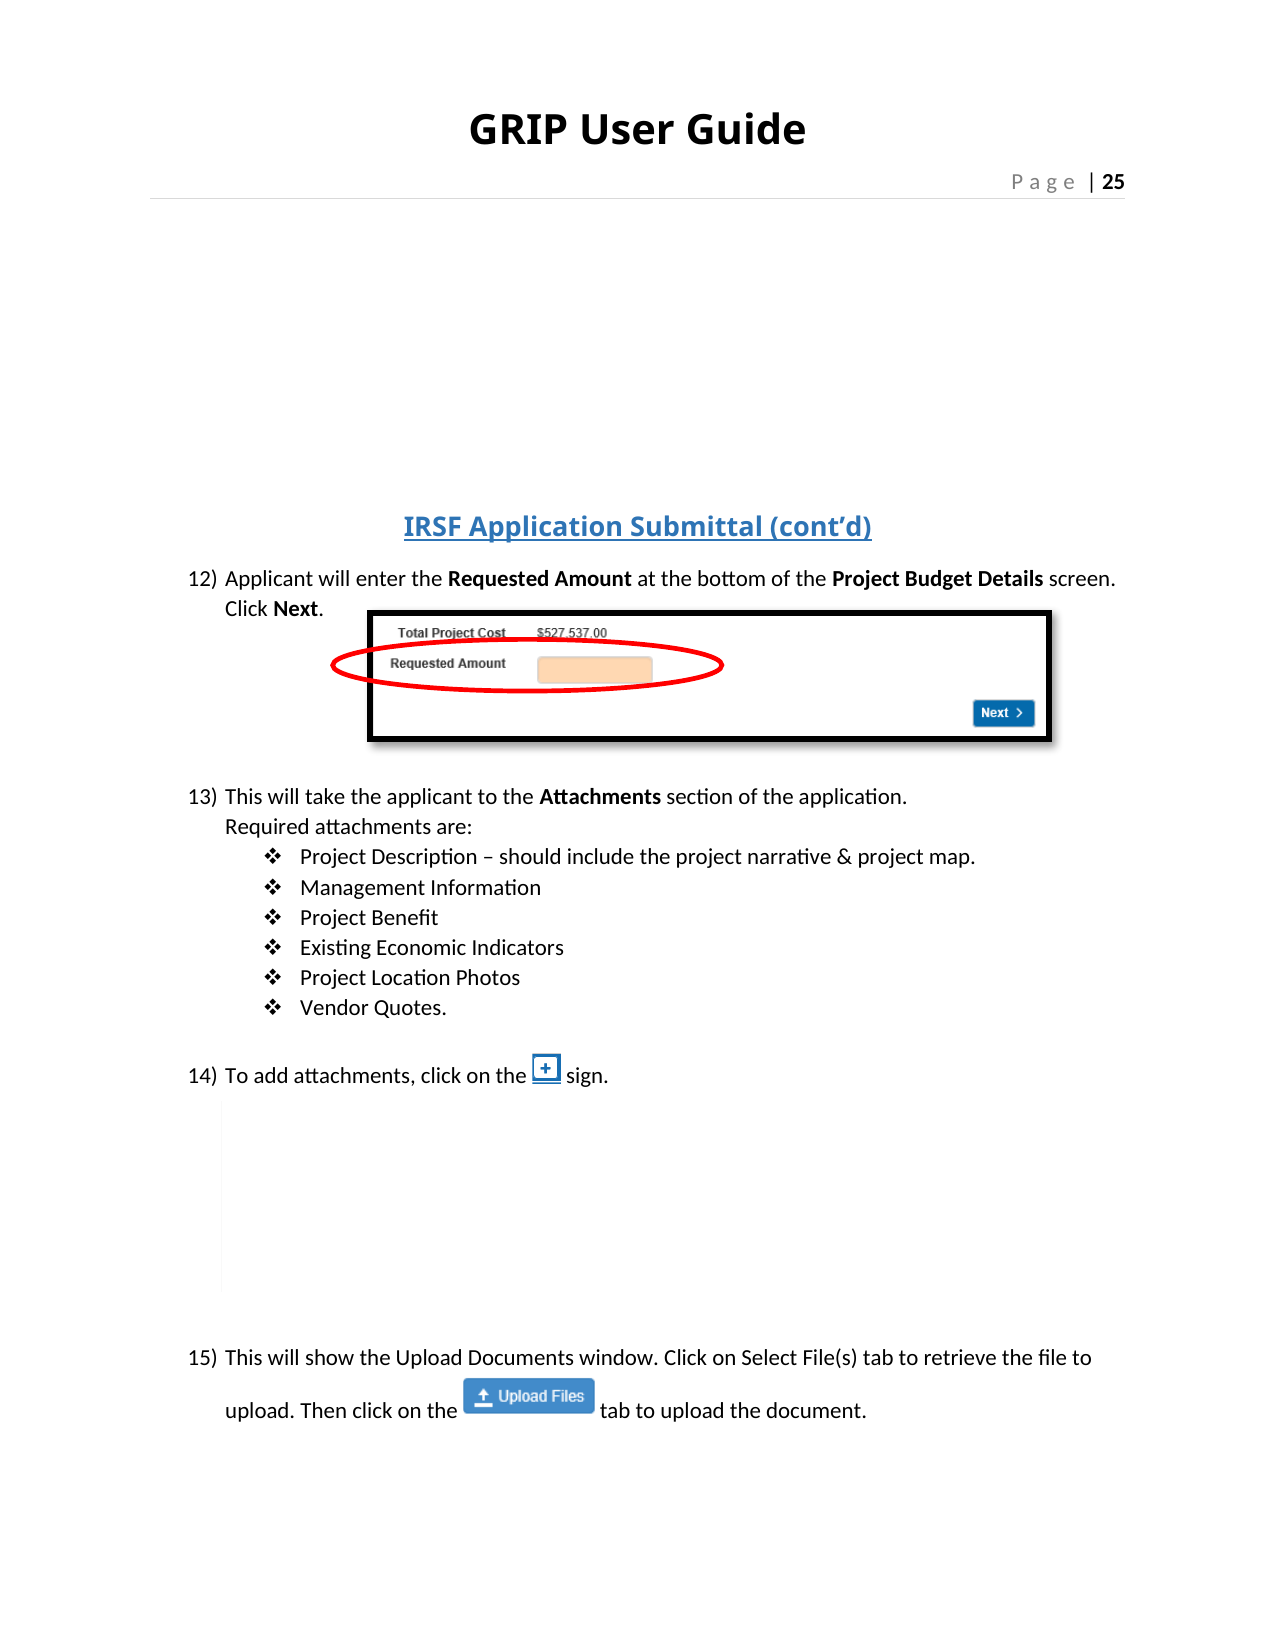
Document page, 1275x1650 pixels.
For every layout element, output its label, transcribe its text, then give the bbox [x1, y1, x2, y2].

list Vendor Quotes. [262, 993, 1125, 1022]
picture [373, 616, 1046, 736]
list Management Information [262, 873, 1125, 901]
list Project Benefit [262, 903, 1125, 931]
list This will take the applicant to the Attachments section of the application. [187, 782, 1125, 810]
picture [373, 642, 718, 688]
list Required attachments are: [225, 812, 1125, 840]
list Existing Economic Indicators [262, 933, 1125, 961]
picture [463, 1373, 600, 1419]
list Project Location Photos [262, 963, 1125, 991]
list To add attachments, click on the sign. [187, 1054, 1125, 1090]
list Project Description – should include the project narrative & project map. [262, 842, 1125, 871]
text IRSF Application Submittal (cont’d) [150, 508, 1125, 545]
list Applicant will enter the Requested Amount at the bottom of the Project Budget Details screen. Click Next. [187, 564, 1125, 623]
list This will show the Upload Documents window. Click on Select File(s) tab to retrieve the file to upload. Then click on the tab to upload the document. [187, 1343, 1125, 1424]
picture [532, 1053, 561, 1084]
